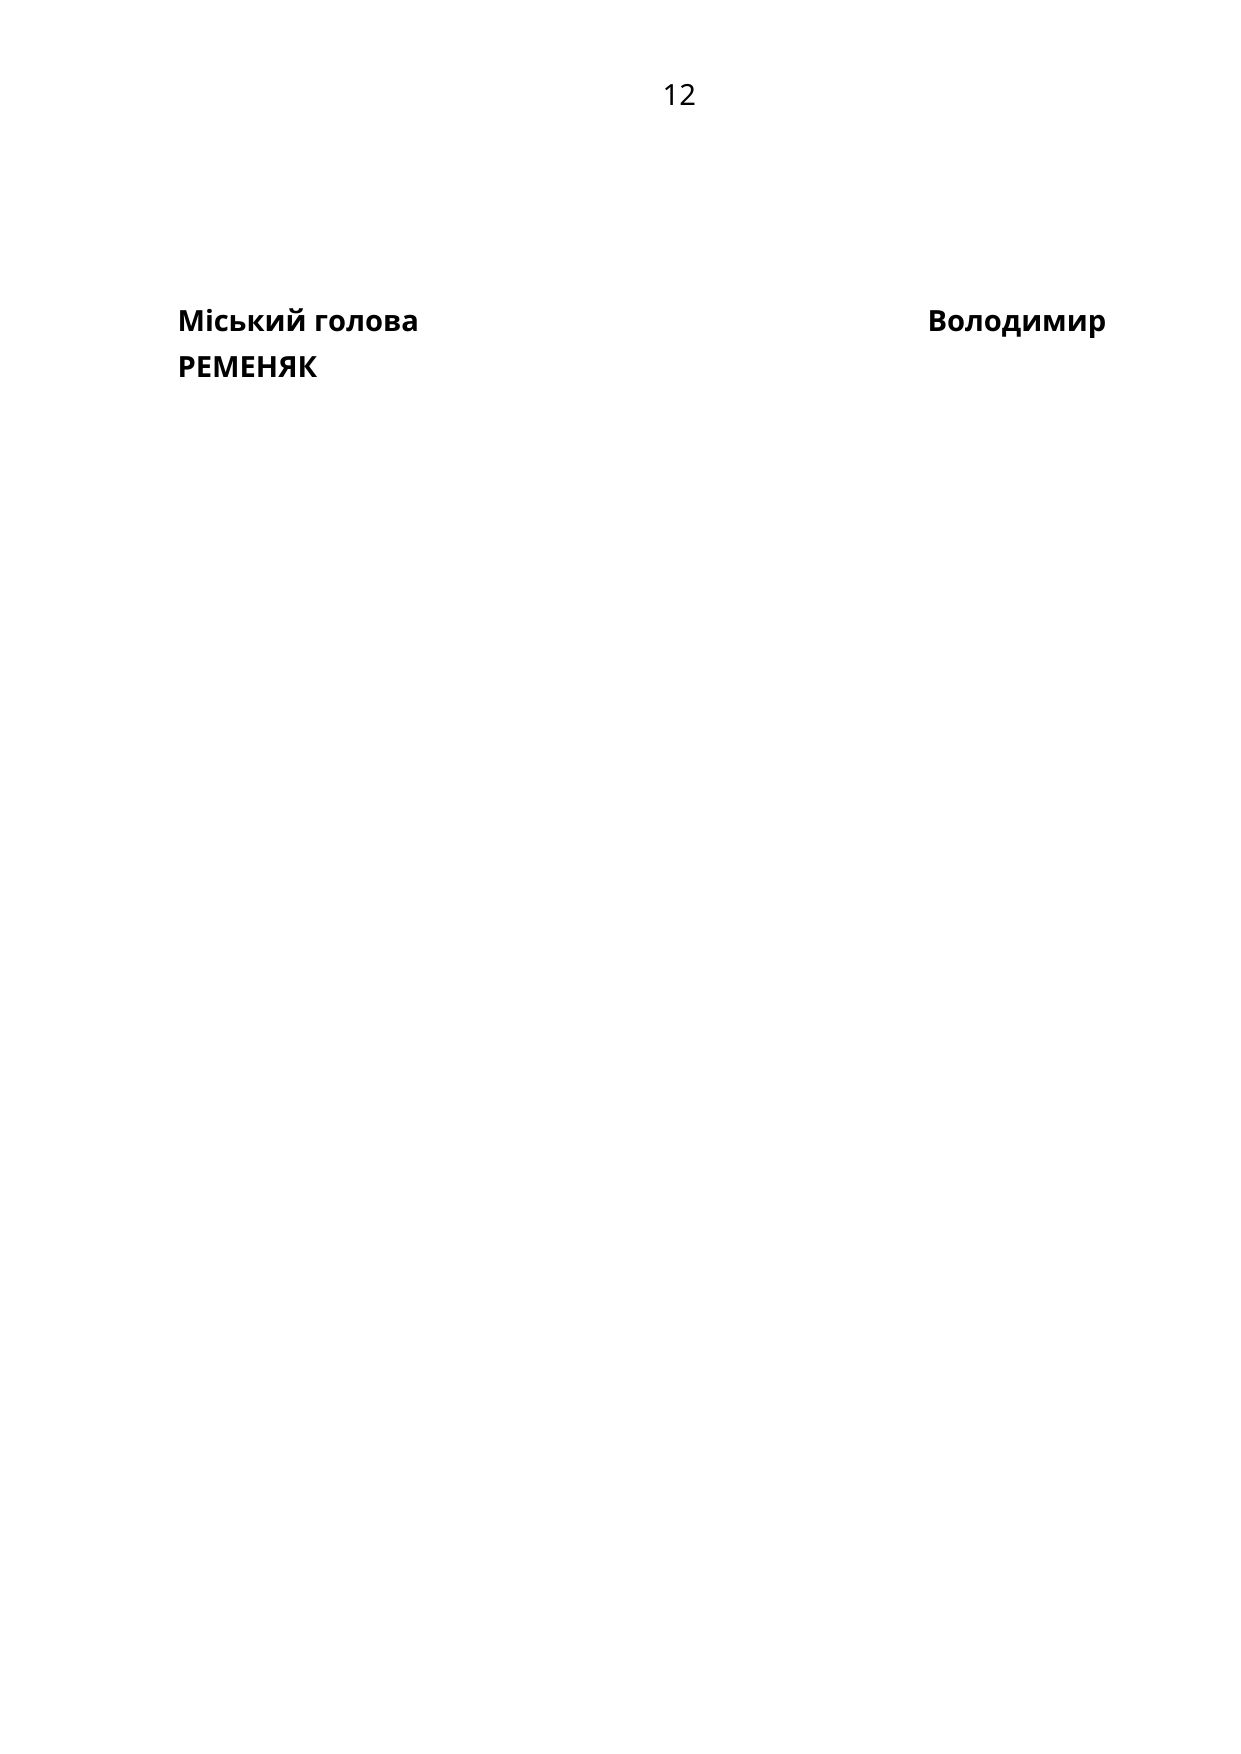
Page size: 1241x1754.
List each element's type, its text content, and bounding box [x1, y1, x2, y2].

text Міський голова Володимир РЕМЕНЯК [177, 301, 1181, 386]
